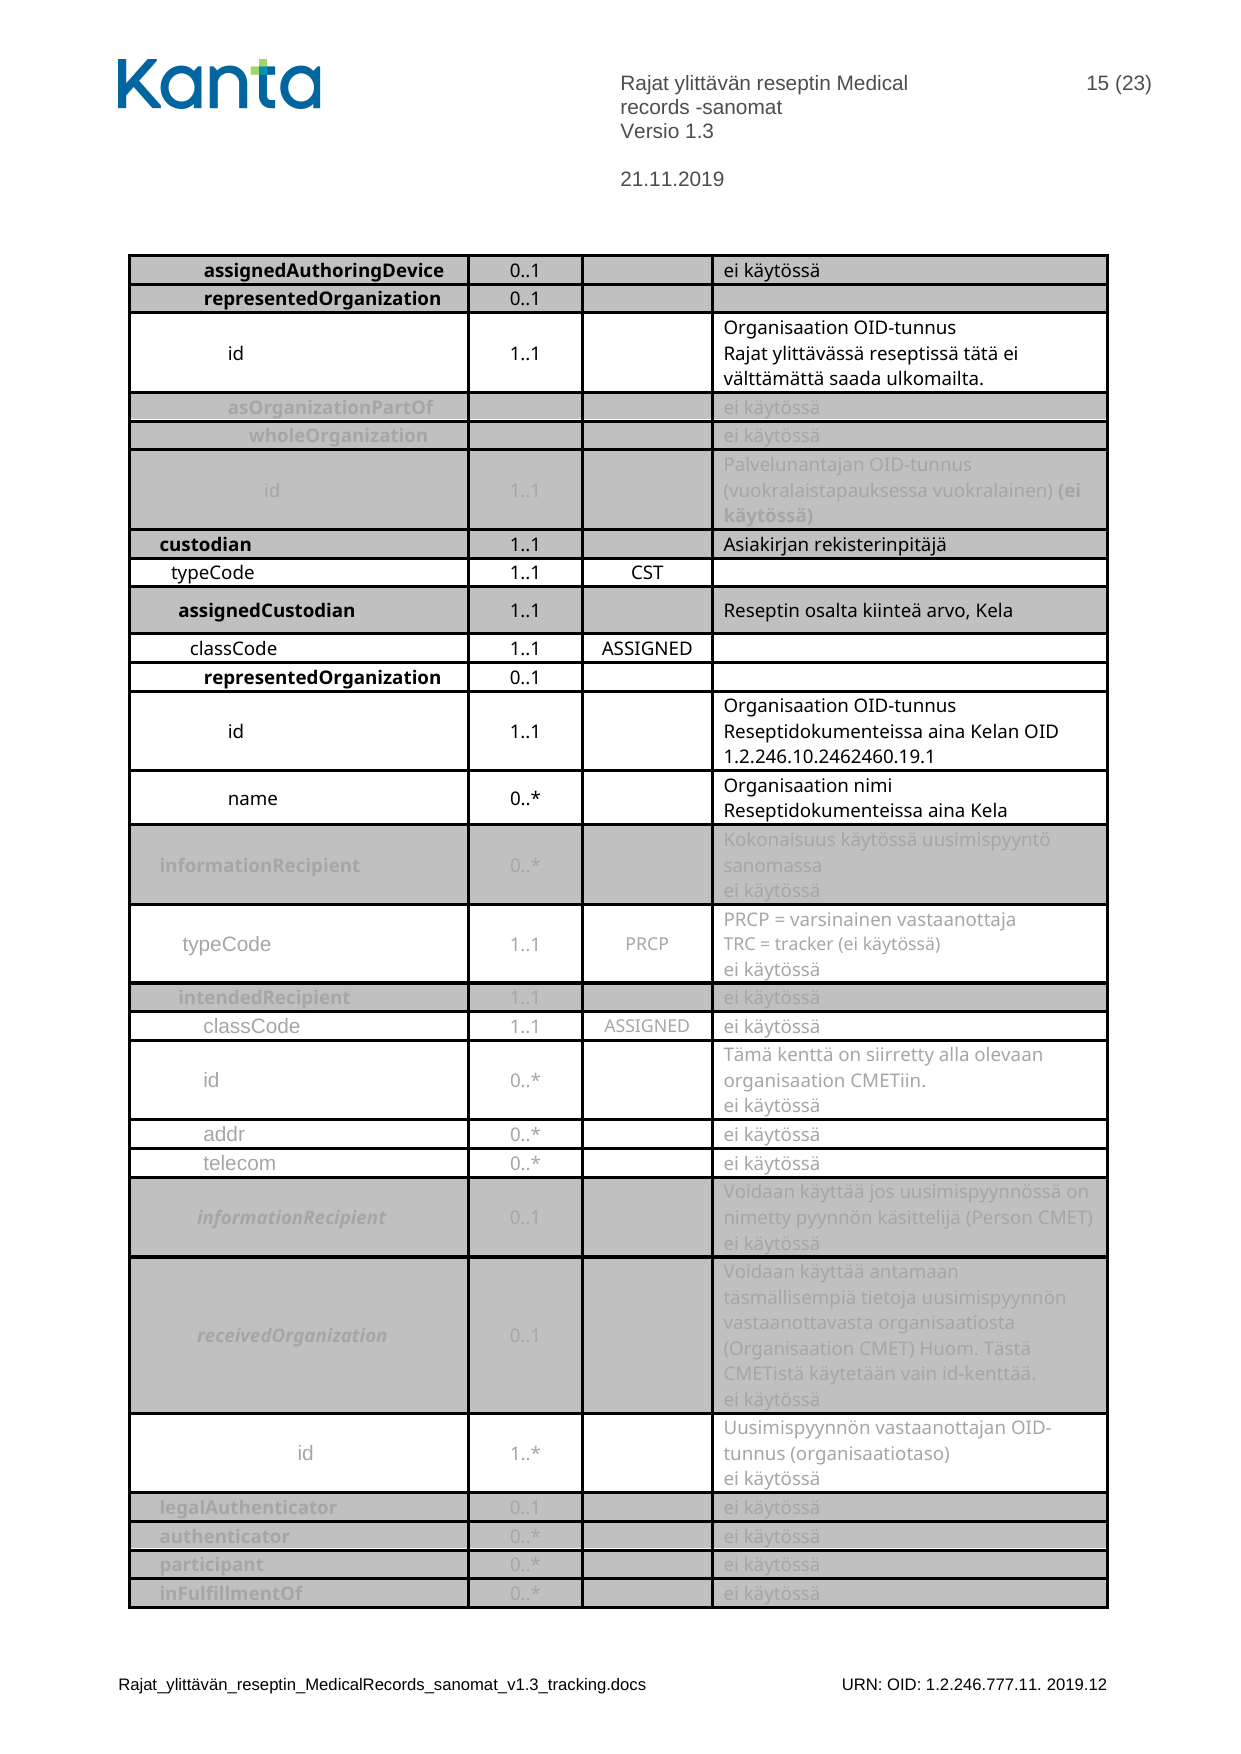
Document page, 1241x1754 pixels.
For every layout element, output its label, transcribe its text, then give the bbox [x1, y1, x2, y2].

table_cell [584, 1150, 711, 1176]
table_cell [584, 1415, 711, 1491]
table_cell 0..* [470, 1042, 581, 1118]
table_cell Voidaan käyttää jos uusimispyynnössä on nimetty pyynnön käsittelijä (Person CMET) ei käytössä [714, 1179, 1106, 1255]
table_cell 1..1 [470, 693, 581, 769]
table_cell [584, 1494, 711, 1520]
table_cell 1..1 [470, 560, 581, 585]
table_cell [584, 588, 711, 632]
table_cell participant [131, 1552, 467, 1577]
table_cell id [131, 1415, 467, 1491]
table_cell [584, 257, 711, 283]
table_cell informationRecipient [131, 826, 467, 903]
table_cell Organisaation nimi Reseptidokumenteissa aina Kela [714, 772, 1106, 823]
table_cell telecom [131, 1150, 467, 1176]
table_cell [584, 451, 711, 528]
table_cell [584, 1042, 711, 1118]
table_cell ei käytössä [714, 1552, 1106, 1577]
table_cell ei käytössä [714, 1121, 1106, 1147]
table_cell 0..1 [470, 286, 581, 311]
table_cell custodian [131, 531, 467, 557]
table_cell ASSIGNED [584, 1013, 711, 1039]
table_cell 0..1 [470, 1179, 581, 1255]
table_cell 1..* [470, 1415, 581, 1491]
table_cell Reseptin osalta kiinteä arvo, Kela [714, 588, 1106, 632]
table_cell classCode [131, 635, 467, 661]
table_cell [584, 1121, 711, 1147]
table_cell name [131, 772, 467, 823]
table_cell PRCP = varsinainen vastaanottaja TRC = tracker (ei käytössä) ei käytössä [714, 906, 1106, 981]
table_cell Kokonaisuus käytössä uusimispyyntö sanomassa ei käytössä [714, 826, 1106, 903]
table_cell [584, 772, 711, 823]
table_cell addr [131, 1121, 467, 1147]
table_cell 1..1 [470, 531, 581, 557]
table_cell Palvelunantajan OID-tunnus (vuokralaistapauksessa vuokralainen) (ei käytössä) [714, 451, 1106, 528]
table_cell 0..1 [470, 257, 581, 283]
table_cell [584, 1552, 711, 1577]
table_cell Asiakirjan rekisterinpitäjä [714, 531, 1106, 557]
table_cell Voidaan käyttää antamaan täsmällisempiä tietoja uusimispyynnön vastaanottavasta organisaatiosta (Organisaation CMET) Huom. Tästä CMETistä käytetään vain id-kenttää. ei käytössä [714, 1259, 1106, 1412]
table_cell inFulfillmentOf [131, 1580, 467, 1606]
table_cell receivedOrganization [131, 1259, 467, 1412]
table_cell id [131, 451, 467, 528]
table_cell [584, 314, 711, 391]
table_cell ei käytössä [714, 1013, 1106, 1039]
table_cell 1..1 [470, 451, 581, 528]
table_cell [584, 985, 711, 1010]
table_cell 0..* [470, 772, 581, 823]
table_cell 0..1 [470, 664, 581, 689]
table_cell 1..1 [470, 588, 581, 632]
table_cell 0..1 [470, 1494, 581, 1520]
table_cell 0..* [470, 1552, 581, 1577]
table_cell 1..1 [470, 1013, 581, 1039]
table_cell [470, 394, 581, 419]
table_cell [584, 423, 711, 448]
table_cell ei käytössä [714, 985, 1106, 1010]
table_cell intendedRecipient [131, 985, 467, 1010]
table_cell [584, 693, 711, 769]
table_cell assignedAuthoringDevice [131, 257, 467, 283]
table_cell Tämä kenttä on siirretty alla olevaan organisaation CMETiin. ei käytössä [714, 1042, 1106, 1118]
table_cell 0..* [470, 1121, 581, 1147]
table_cell 1..1 [470, 314, 581, 391]
table_cell 1..1 [470, 985, 581, 1010]
table_cell representedOrganization [131, 286, 467, 311]
table_cell 0..* [470, 1580, 581, 1606]
table_cell 0..* [470, 1150, 581, 1176]
table_cell id [131, 314, 467, 391]
table_cell [584, 531, 711, 557]
picture [118, 59, 321, 109]
table_cell typeCode [131, 560, 467, 585]
table_cell id [131, 1042, 467, 1118]
table_cell [714, 635, 1106, 661]
table_cell legalAuthenticator [131, 1494, 467, 1520]
table_cell 0..* [470, 826, 581, 903]
table_cell [584, 1523, 711, 1548]
table_cell asOrganizationPartOf [131, 394, 467, 419]
table_cell [584, 394, 711, 419]
table_cell Uusimispyynnön vastaanottajan OID-tunnus (organisaatiotaso) ei käytössä [714, 1415, 1106, 1491]
table_cell Organisaation OID-tunnus Reseptidokumenteissa aina Kelan OID 1.2.246.10.2462460.19.1 [714, 693, 1106, 769]
table_cell [584, 286, 711, 311]
table_cell [714, 286, 1106, 311]
table_cell ASSIGNED [584, 635, 711, 661]
table_cell ei käytössä [714, 394, 1106, 419]
table_cell id [131, 693, 467, 769]
table_cell informationRecipient [131, 1179, 467, 1255]
table_cell ei käytössä [714, 423, 1106, 448]
table_cell ei käytössä [714, 1494, 1106, 1520]
table_cell 1..1 [470, 906, 581, 981]
table_cell [584, 664, 711, 689]
table_cell [584, 826, 711, 903]
table_cell [714, 560, 1106, 585]
table_cell classCode [131, 1013, 467, 1039]
table_cell typeCode [131, 906, 467, 981]
table_cell [584, 1580, 711, 1606]
table_cell 1..1 [470, 635, 581, 661]
table_cell [714, 664, 1106, 689]
table_cell [584, 1259, 711, 1412]
table_cell wholeOrganization [131, 423, 467, 448]
table_cell 0..* [470, 1523, 581, 1548]
table_cell [584, 1179, 711, 1255]
table_cell ei käytössä [714, 1523, 1106, 1548]
table_cell Organisaation OID-tunnus Rajat ylittävässä reseptissä tätä ei välttämättä saada ulkomailta. [714, 314, 1106, 391]
table_cell ei käytössä [714, 257, 1106, 283]
table_cell CST [584, 560, 711, 585]
table_cell representedOrganization [131, 664, 467, 689]
table_cell ei käytössä [714, 1150, 1106, 1176]
table_cell [470, 423, 581, 448]
table_cell 0..1 [470, 1259, 581, 1412]
table_cell ei käytössä [714, 1580, 1106, 1606]
table_cell PRCP [584, 906, 711, 981]
table_cell authenticator [131, 1523, 467, 1548]
table_cell assignedCustodian [131, 588, 467, 632]
